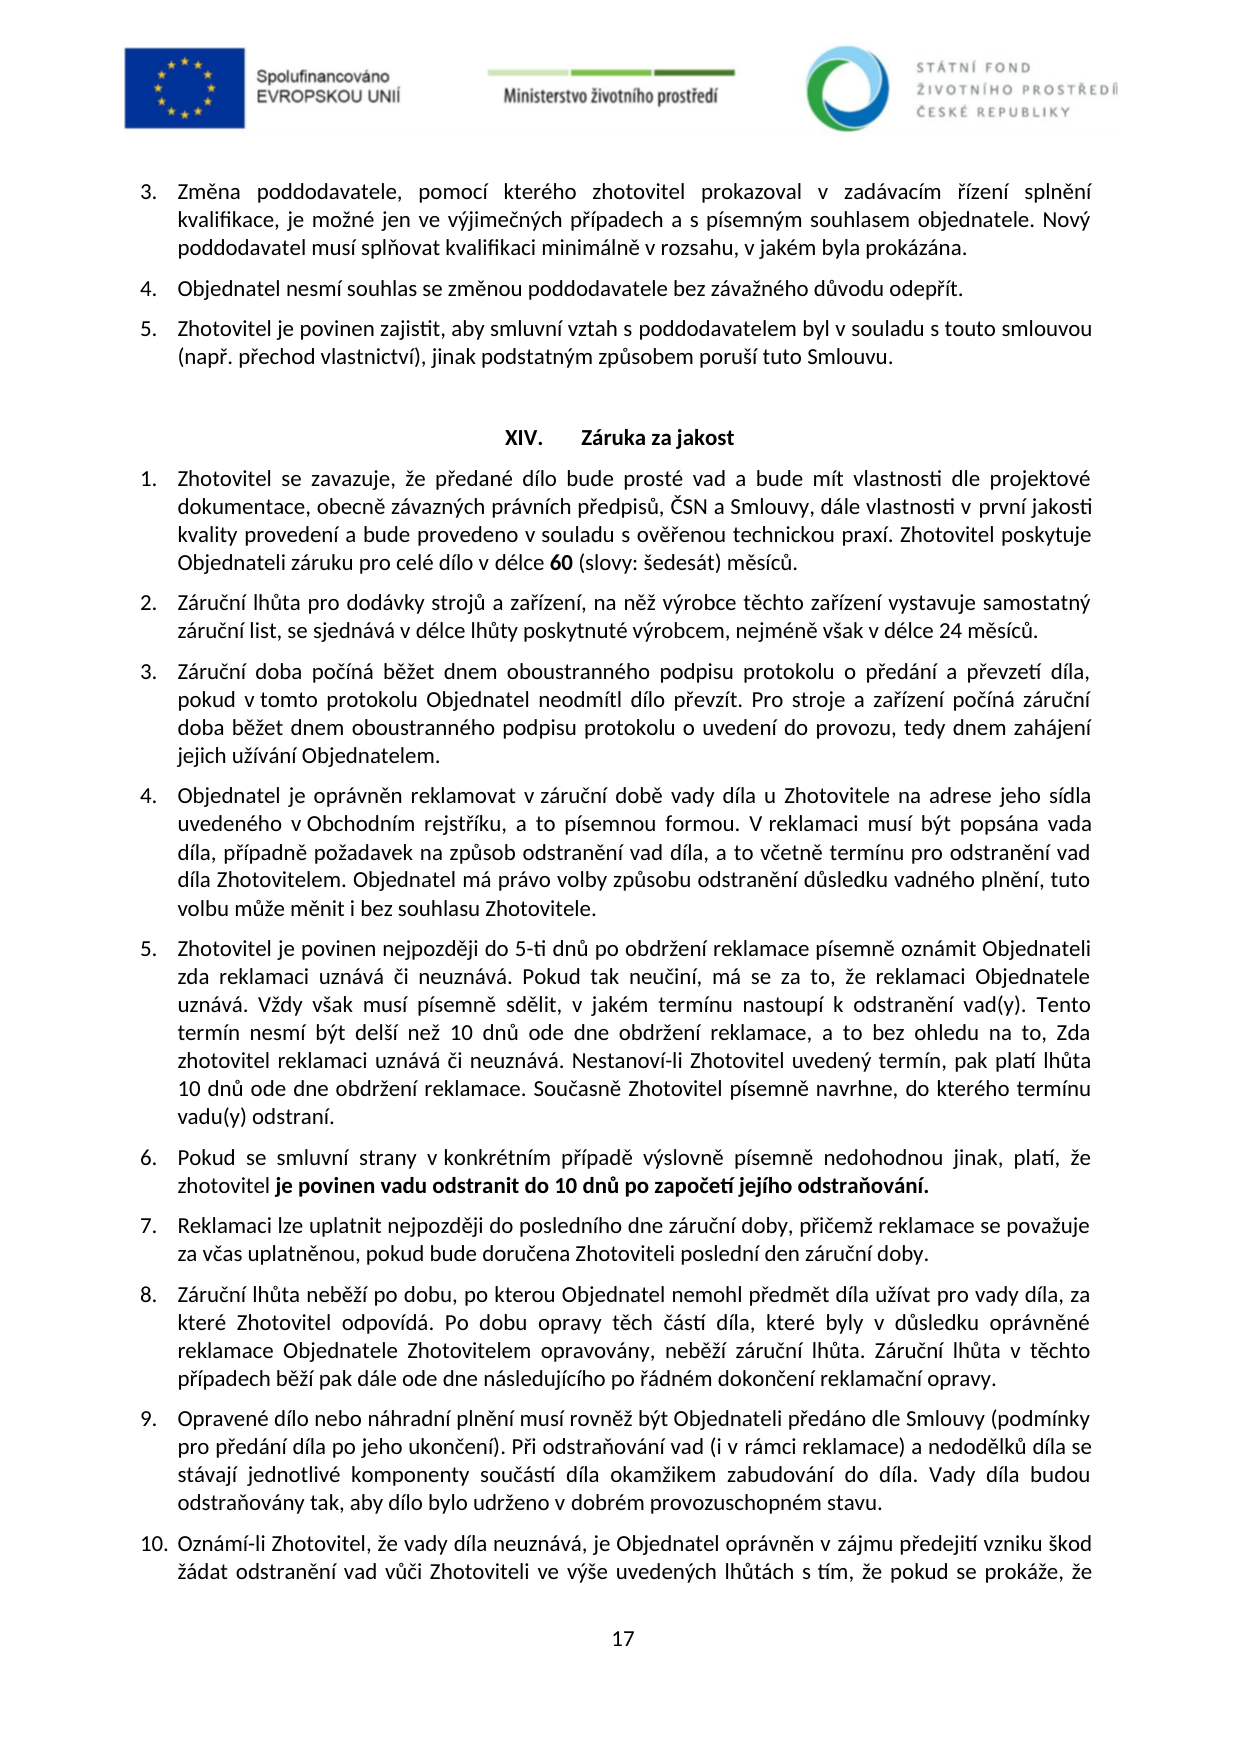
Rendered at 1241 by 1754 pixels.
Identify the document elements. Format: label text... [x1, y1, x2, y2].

list Pokud se smluvní strany v konkrétním případě výslovně písemně nedohodnou jinak, platí, že zhotovitel je povinen vadu odstranit do 10 dnů po započetí jejího odstraňování. [140, 1143, 1092, 1199]
list Zhotovitel se zavazuje, že předané dílo bude prosté vad a bude mít vlastnosti dle projektové dokumentace, obecně závazných právních předpisů, ČSN a Smlouvy, dále vlastnosti v první jakosti kvality provedení a bude provedeno v souladu s ověřenou technickou praxí. Zhotovitel poskytuje Objednateli záruku pro celé dílo v délce 60 (slovy: šedesát) měsíců. [140, 464, 1092, 576]
list Objednatel nesmí souhlas se změnou poddodavatele bez závažného důvodu odepřít. [140, 274, 1092, 302]
list Reklamaci lze uplatnit nejpozději do posledního dne záruční doby, přičemž reklamace se považuje za včas uplatněnou, pokud bude doručena Zhotoviteli poslední den záruční doby. [140, 1211, 1092, 1267]
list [140, 1529, 1092, 1585]
list Opravené dílo nebo náhradní plnění musí rovněž být Objednateli předáno dle Smlouvy (podmínky pro předání díla po jeho ukončení). Při odstraňování vad (i v rámci reklamace) a nedodělků díla se stávají jednotlivé komponenty součástí díla okamžikem zabudování do díla. Vady díla budou odstraňovány tak, aby dílo bylo udrženo v dobrém provozuschopném stavu. [140, 1404, 1092, 1517]
list Změna poddodavatele, pomocí kterého zhotovitel prokazoval v zadávacím řízení splnění kvalifikace, je možné jen ve výjimečných případech a s písemným souhlasem objednatele. Nový poddodavatel musí splňovat kvalifikaci minimálně v rozsahu, v jakém byla prokázána. [140, 177, 1092, 261]
list Zhotovitel je povinen zajistit, aby smluvní vztah s poddodavatelem byl v souladu s touto smlouvou (např. přechod vlastnictví), jinak podstatným způsobem poruší tuto Smlouvu. [140, 314, 1092, 370]
list Záruční lhůta neběží po dobu, po kterou Objednatel nemohl předmět díla užívat pro vady díla, za které Zhotovitel odpovídá. Po dobu opravy těch částí díla, které byly v důsledku oprávněné reklamace Objednatele Zhotovitelem opravovány, neběží záruční lhůta. Záruční lhůta v těchto případech běží pak dále ode dne následujícího po řádném dokončení reklamační opravy. [140, 1280, 1092, 1392]
picture [122, 42, 1118, 136]
list Objednatel je oprávněn reklamovat v záruční době vady díla u Zhotovitele na adrese jeho sídla uvedeného v Obchodním rejstříku, a to písemnou formou. V reklamaci musí být popsána vada díla, případně požadavek na způsob odstranění vad díla, a to včetně termínu pro odstranění vad díla Zhotovitelem. Objednatel má právo volby způsobu odstranění důsledku vadného plnění, tuto volbu může měnit i bez souhlasu Zhotovitele. [140, 782, 1092, 922]
list Zhotovitel je povinen nejpozději do 5-ti dnů po obdržení reklamace písemně oznámit Objednateli zda reklamaci uznává či neuznává. Pokud tak neučiní, má se za to, že reklamaci Objednatele uznává. Vždy však musí písemně sdělit, v jakém termínu nastoupí k odstranění vad(y). Tento termín nesmí být delší než 10 dnů ode dne obdržení reklamace, a to bez ohledu na to, Zda zhotovitel reklamaci uznává či neuznává. Nestanoví-li Zhotovitel uvedený termín, pak platí lhůta 10 dnů ode dne obdržení reklamace. Současně Zhotovitel písemně navrhne, do kterého termínu vadu(y) odstraní. [140, 934, 1092, 1130]
list Záruka za jakost [185, 423, 1092, 451]
list Záruční lhůta pro dodávky strojů a zařízení, na něž výrobce těchto zařízení vystavuje samostatný záruční list, se sjednává v délce lhůty poskytnuté výrobcem, nejméně však v délce 24 měsíců. [140, 588, 1092, 644]
list Záruční doba počíná běžet dnem oboustranného podpisu protokolu o předání a převzetí díla, pokud v tomto protokolu Objednatel neodmítl dílo převzít. Pro stroje a zařízení počíná záruční doba běžet dnem oboustranného podpisu protokolu o uvedení do provozu, tedy dnem zahájení jejich užívání Objednatelem. [140, 657, 1092, 769]
